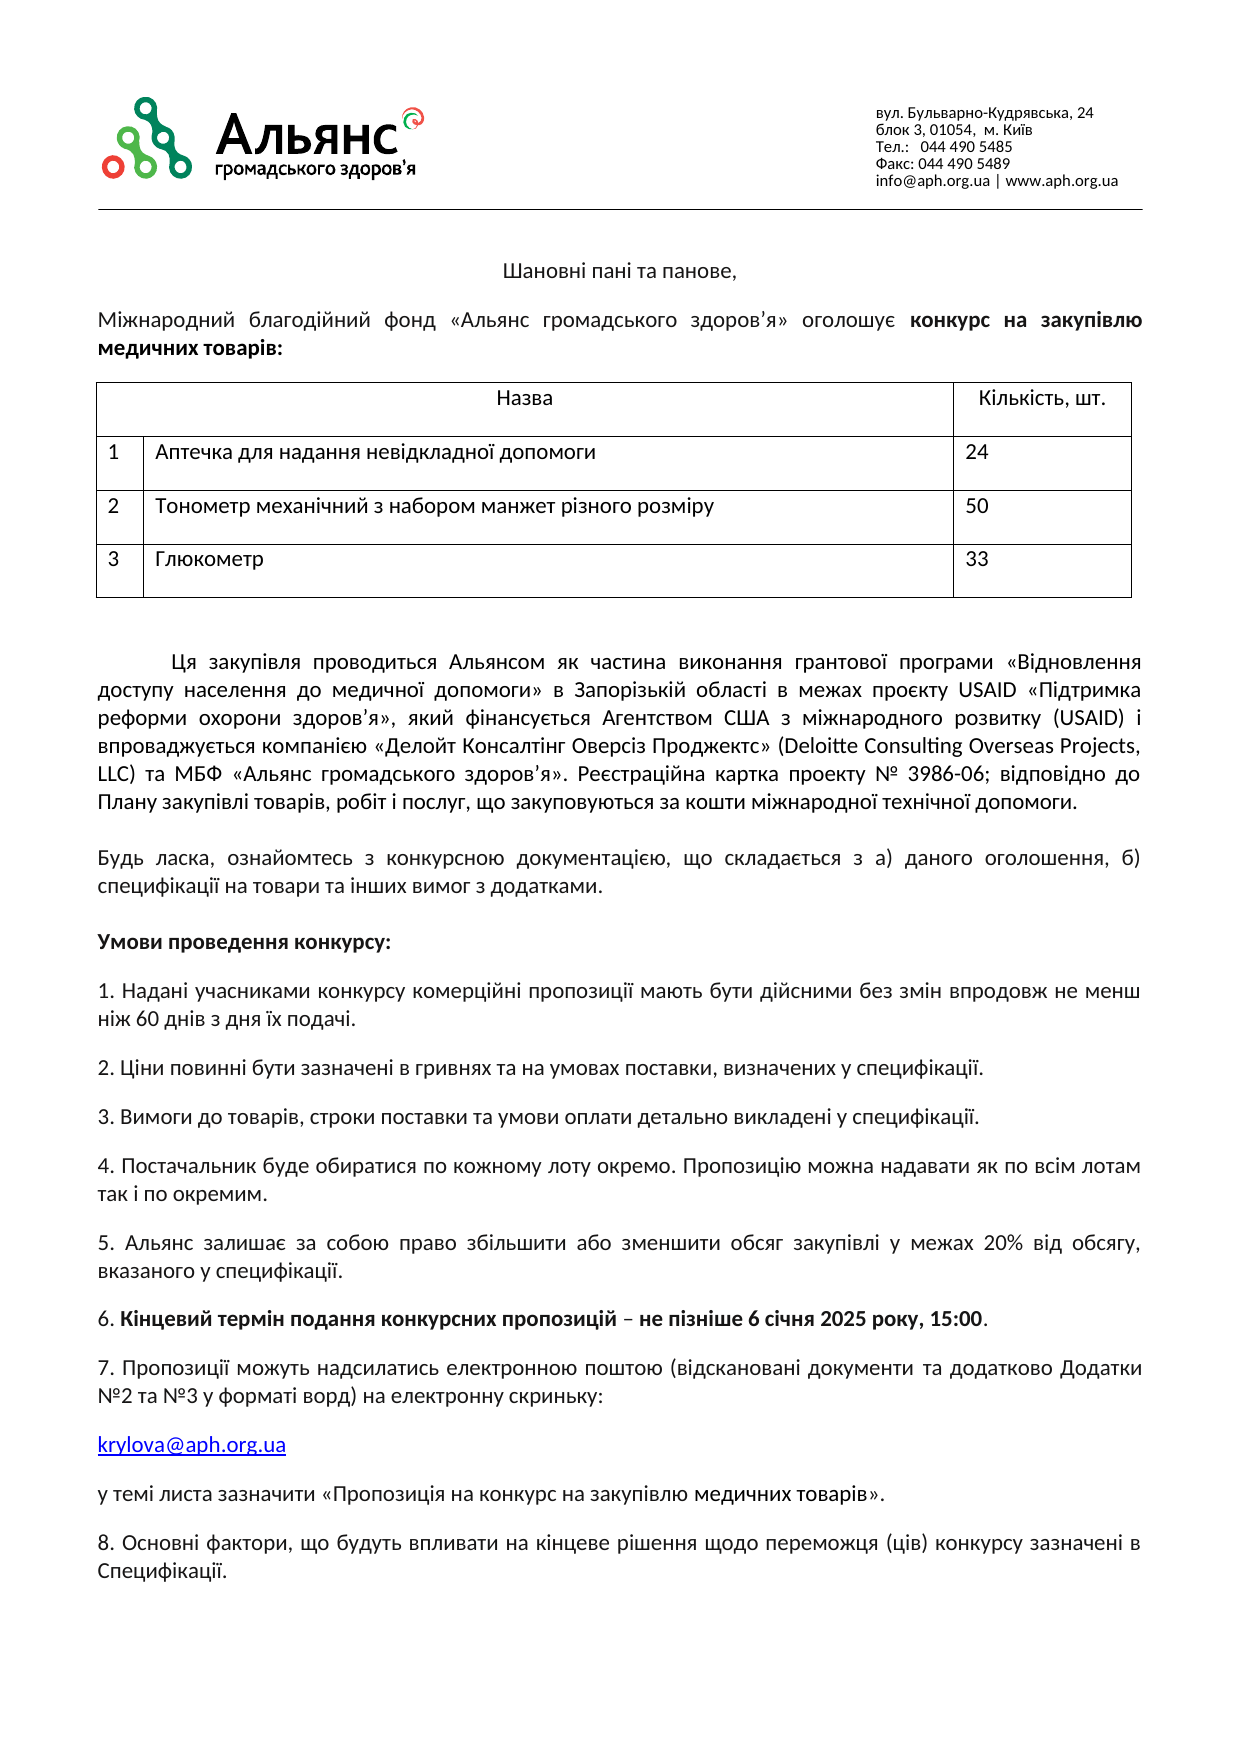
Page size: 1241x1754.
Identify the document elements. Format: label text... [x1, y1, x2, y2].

text у темі листа зазначити «Пропозиція на конкурс на закупівлю медичних товарів». [97, 1479, 1143, 1507]
table_cell 3 [97, 545, 143, 597]
table_cell Тонометр механічний з набором манжет різного розміру [144, 491, 953, 543]
text 6. Кінцевий термін подання конкурсних пропозицій – не пізніше 6 січня 2025 року, 15:00. [97, 1304, 1143, 1333]
text Міжнародний благодійний фонд «Альянс громадського здоров’я» оголошує конкурс на закупівлю медичних товарів: [97, 305, 1143, 361]
text 5. Альянс залишає за собою право збільшити або зменшити обсяг закупівлі у межах 20% від обсягу, вказаного у специфікації. [97, 1228, 1143, 1284]
text Умови проведення конкурсу: [97, 927, 1143, 955]
table_cell Аптечка для надання невідкладної допомоги [144, 437, 953, 490]
table_cell 50 [954, 491, 1131, 543]
table_cell 1 [97, 437, 143, 490]
text Ця закупівля проводиться Альянсом як частина виконання грантової програми «Відновлення доступу населення до медичної допомоги» в Запорізькій області в межах проєкту USAID «Підтримка реформи охорони здоров’я», який фінансується Агентством США з міжнародного розвитку (USAID) і впроваджується компанією «Делойт Консалтінг Оверсіз Проджектс» (Deloitte Consulting Overseas Projects, LLC) та МБФ «Альянс громадського здоров’я». Реєстраційна картка проекту № 3986-06; відповідно до Плану закупівлі товарів, робіт і послуг, що закуповуються за кошти міжнародної технічної допомоги. [97, 647, 1143, 815]
text 1. Надані учасниками конкурсу комерційні пропозиції мають бути дійсними без змін впродовж не менш ніж 60 днів з дня їх подачі. [97, 976, 1143, 1032]
table_cell Глюкометр [144, 545, 953, 597]
table_header Кількість, шт. [954, 383, 1131, 436]
table_cell 2 [97, 491, 143, 543]
text Будь ласка, ознайомтесь з конкурсною документацією, що складається з а) даного оголошення, б) специфікації на товари та інших вимог з додатками. [97, 843, 1143, 899]
table_header Назва [97, 383, 953, 436]
text 2. Ціни повинні бути зазначені в гривнях та на умовах поставки, визначених у специфікації. [97, 1053, 1143, 1081]
text Шановні пані та панове, [97, 257, 1143, 284]
text 8. Основні фактори, що будуть впливати на кінцеве рішення щодо переможця (ців) конкурсу зазначені в Специфікації. [97, 1528, 1143, 1584]
text krylova@aph.org.ua [97, 1430, 1143, 1458]
table_cell 33 [954, 545, 1131, 597]
text 4. Постачальник буде обиратися по кожному лоту окремо. Пропозицію можна надавати як по всім лотам так і по окремим. [97, 1151, 1143, 1207]
text 7. Пропозиції можуть надсилатись електронною поштою (відскановані документи та додатково Додатки №2 та №3 у форматі ворд) на електронну скриньку: [97, 1353, 1143, 1409]
table_cell 24 [954, 437, 1131, 490]
text 3. Вимоги до товарів, строки поставки та умови оплати детально викладені у специфікації. [97, 1102, 1143, 1130]
